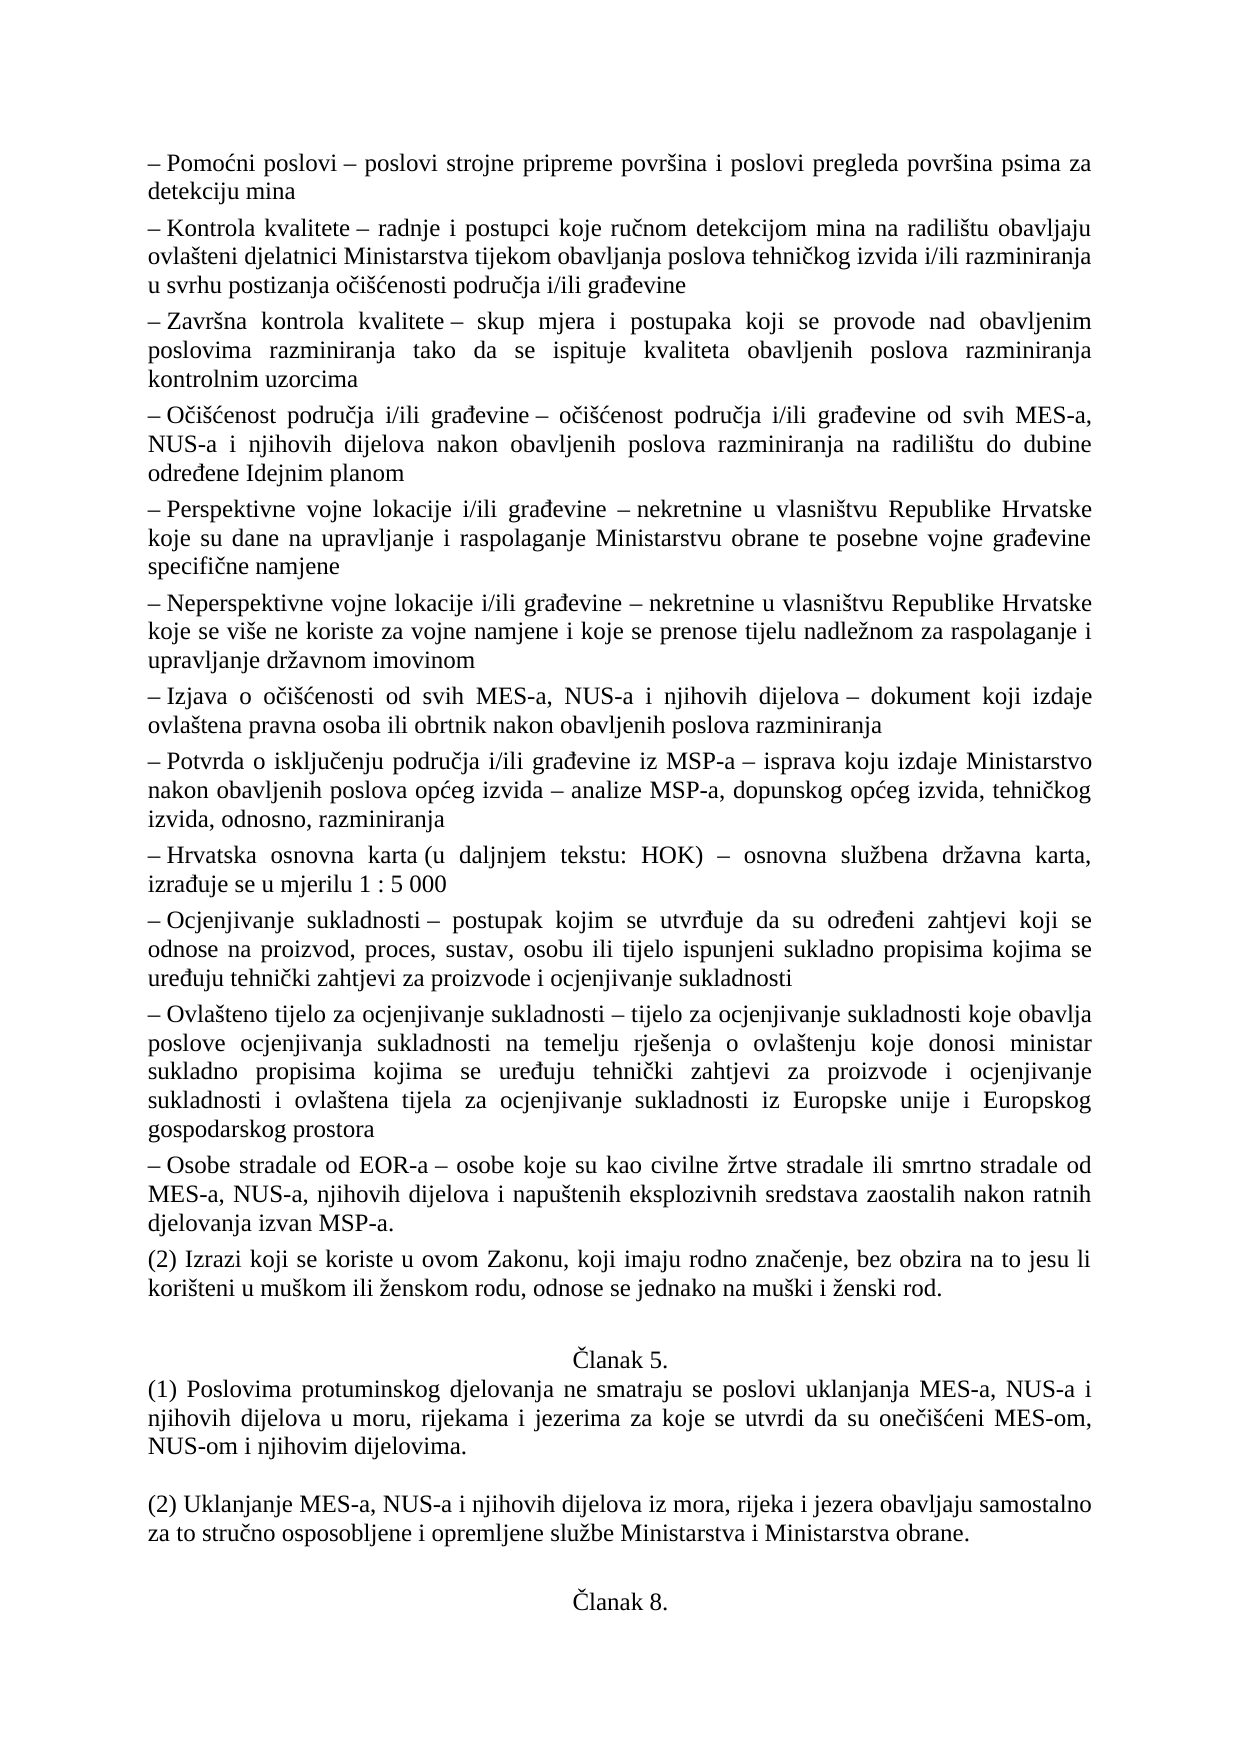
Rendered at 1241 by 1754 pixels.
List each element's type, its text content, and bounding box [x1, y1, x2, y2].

text (1) Poslovima protuminskog djelovanja ne smatraju se poslovi uklanjanja MES-a, NUS-a i njihovih dijelova u moru, rijekama i jezerima za koje se utvrdi da su onečišćeni MES-om, NUS-om i njihovim dijelovima. [148, 1374, 1093, 1460]
text – Kontrola kvalitete – radnje i postupci koje ručnom detekcijom mina na radilištu obavljaju ovlašteni djelatnici Ministarstva tijekom obavljanja poslova tehničkog izvida i/ili razminiranja u svrhu postizanja očišćenosti područja i/ili građevine [148, 213, 1093, 299]
text – Završna kontrola kvalitete – skup mjera i postupaka koji se provode nad obavljenim poslovima razminiranja tako da se ispituje kvaliteta obavljenih poslova razminiranja kontrolnim uzorcima [148, 306, 1093, 393]
text – Pomoćni poslovi – poslovi strojne pripreme površina i poslovi pregleda površina psima za detekciju mina [148, 148, 1093, 205]
text – Hrvatska osnovna karta (u daljnjem tekstu: HOK) – osnovna službena državna karta, izrađuje se u mjerilu 1 : 5 000 [148, 840, 1093, 898]
text (2) Izrazi koji se koriste u ovom Zakonu, koji imaju rodno značenje, bez obzira na to jesu li korišteni u muškom ili ženskom rodu, odnose se jednako na muški i ženski rod. [148, 1244, 1093, 1301]
text – Potvrda o isključenju područja i/ili građevine iz MSP-a – isprava koju izdaje Ministarstvo nakon obavljenih poslova općeg izvida – analize MSP-a, dopunskog općeg izvida, tehničkog izvida, odnosno, razminiranja [148, 746, 1093, 833]
text Članak 8. [148, 1587, 1093, 1616]
text – Perspektivne vojne lokacije i/ili građevine – nekretnine u vlasništvu Republike Hrvatske koje su dane na upravljanje i raspolaganje Ministarstvu obrane te posebne vojne građevine specifične namjene [148, 494, 1093, 580]
text – Očišćenost područja i/ili građevine – očišćenost područja i/ili građevine od svih MES-a, NUS-a i njihovih dijelova nakon obavljenih poslova razminiranja na radilištu do dubine određene Idejnim planom [148, 400, 1093, 486]
text – Neperspektivne vojne lokacije i/ili građevine – nekretnine u vlasništvu Republike Hrvatske koje se više ne koriste za vojne namjene i koje se prenose tijelu nadležnom za raspolaganje i upravljanje državnom imovinom [148, 588, 1093, 674]
text – Osobe stradale od EOR-a – osobe koje su kao civilne žrtve stradale ili smrtno stradale od MES-a, NUS-a, njihovih dijelova i napuštenih eksplozivnih sredstava zaostalih nakon ratnih djelovanja izvan MSP-a. [148, 1150, 1093, 1236]
text Članak 5. [148, 1345, 1093, 1374]
text – Ovlašteno tijelo za ocjenjivanje sukladnosti – tijelo za ocjenjivanje sukladnosti koje obavlja poslove ocjenjivanja sukladnosti na temelju rješenja o ovlaštenju koje donosi ministar sukladno propisima kojima se uređuju tehnički zahtjevi za proizvode i ocjenjivanje sukladnosti i ovlaštena tijela za ocjenjivanje sukladnosti iz Europske unije i Europskog gospodarskog prostora [148, 999, 1093, 1143]
text (2) Uklanjanje MES-a, NUS-a i njihovih dijelova iz mora, rijeka i jezera obavljaju samostalno za to stručno osposobljene i opremljene službe Ministarstva i Ministarstva obrane. [148, 1489, 1093, 1546]
text – Ocjenjivanje sukladnosti – postupak kojim se utvrđuje da su određeni zahtjevi koji se odnose na proizvod, proces, sustav, osobu ili tijelo ispunjeni sukladno propisima kojima se uređuju tehnički zahtjevi za proizvode i ocjenjivanje sukladnosti [148, 905, 1093, 991]
text – Izjava o očišćenosti od svih MES-a, NUS-a i njihovih dijelova – dokument koji izdaje ovlaštena pravna osoba ili obrtnik nakon obavljenih poslova razminiranja [148, 681, 1093, 739]
